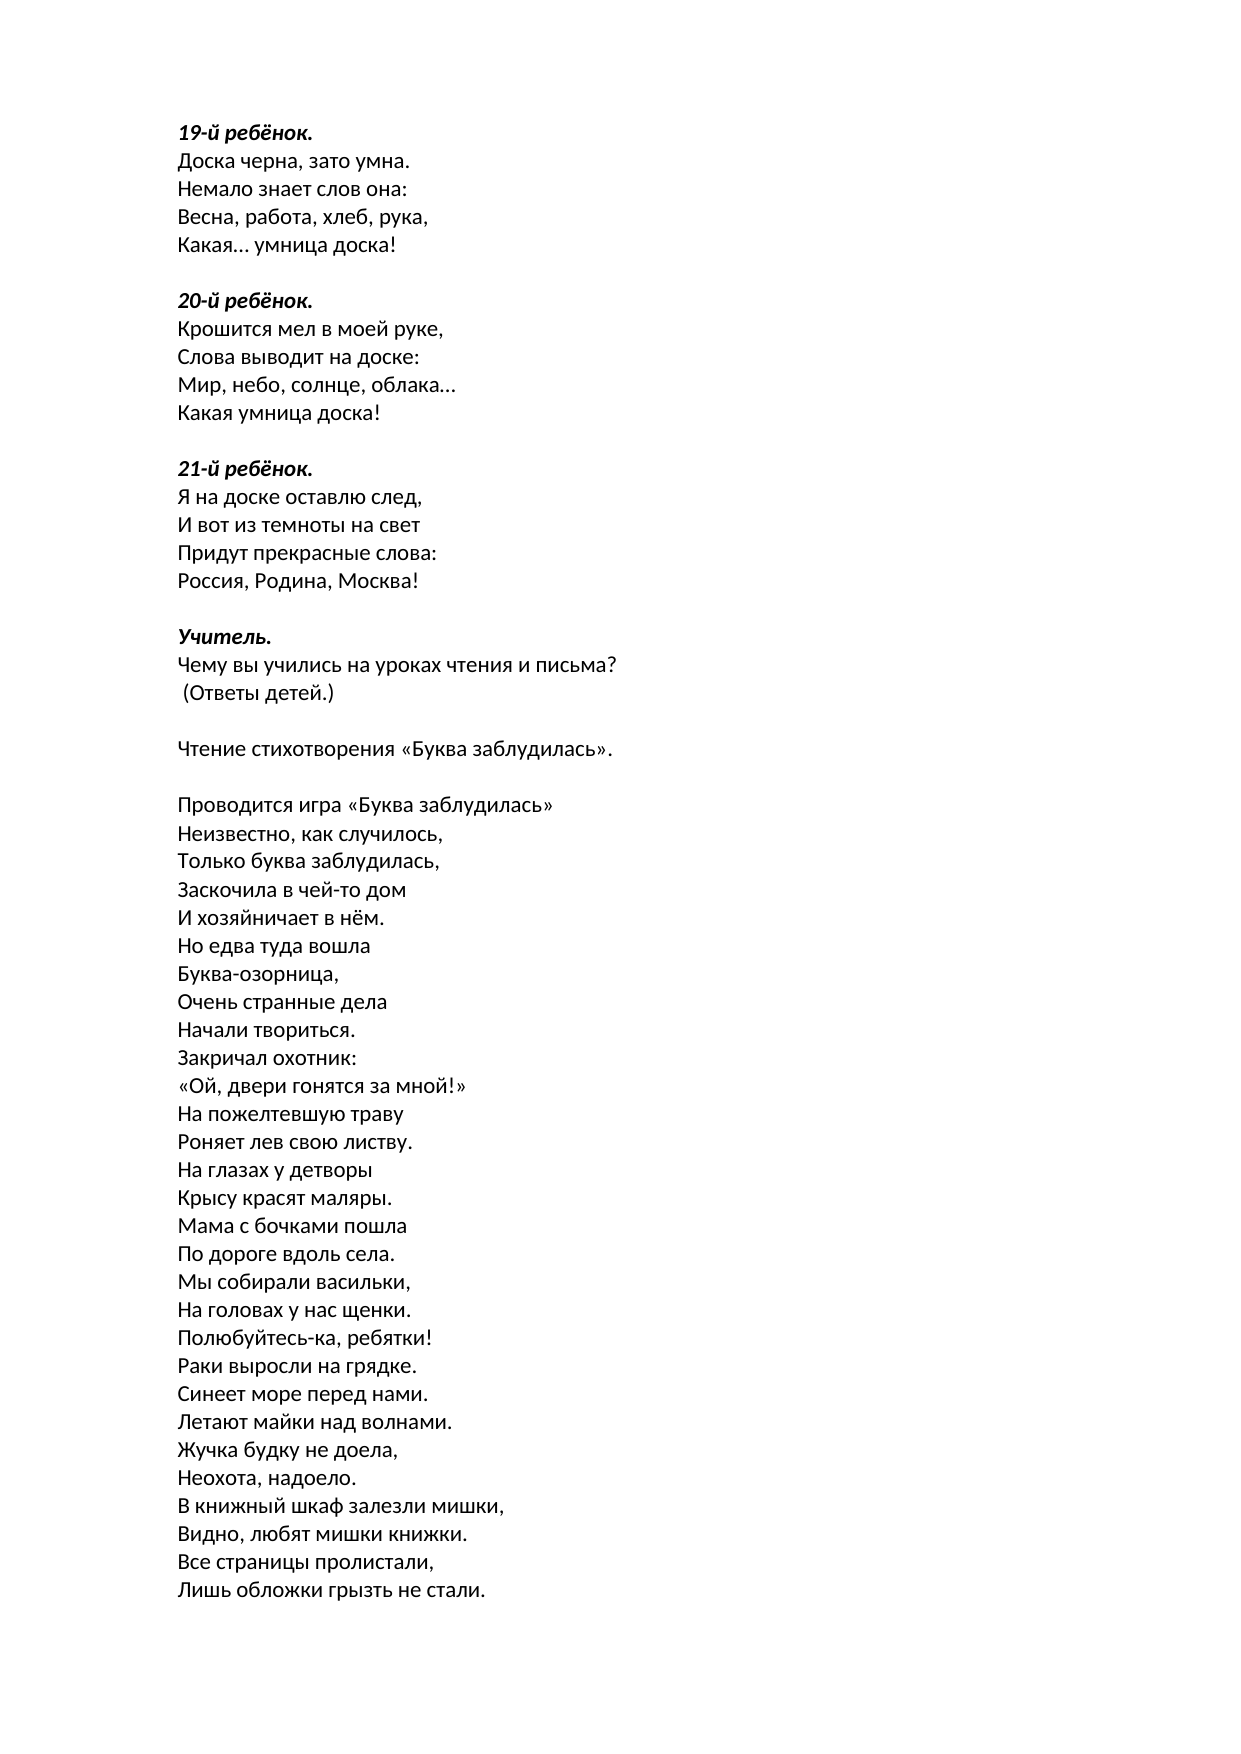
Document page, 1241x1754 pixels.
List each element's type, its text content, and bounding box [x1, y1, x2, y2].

text Учитель. [177, 622, 1152, 651]
text 21-й ребёнок. Я на доске оставлю след, И вот из темноты на свет Придут прекрасные слова: Россия, Родина, Москва! [177, 454, 1152, 594]
text Жучка будку не доела, Неохота, надоело. [177, 1435, 1152, 1491]
text (Ответы детей.) [177, 678, 1152, 707]
text Все страницы пролистали, Лишь обложки грызть не стали. [177, 1547, 1152, 1603]
text На пожелтевшую траву Роняет лев свою листву. [177, 1099, 1152, 1155]
text Полюбуйтесь-ка, ребятки! Раки выросли на грядке. [177, 1323, 1152, 1379]
text Закричал охотник: «Ой, двери гонятся за мной!» [177, 1043, 1152, 1099]
text Чему вы учились на уроках чтения и письма? [177, 651, 1152, 678]
text Неизвестно, как случилось, Только буква заблудилась, Заскочила в чей-то дом И хозяйничает в нём. [177, 819, 1152, 931]
text Чтение стихотворения «Буква заблудилась». [177, 734, 1152, 763]
text Но едва туда вошла Буква-озорница, Очень странные дела Начали твориться. [177, 931, 1152, 1043]
text 19-й ребёнок. Доска черна, зато умна. Немало знает слов она: Весна, работа, хлеб, рука, Какая… умница доска! [177, 118, 1152, 258]
text 20-й ребёнок. Крошится мел в моей руке, Слова выводит на доске: Мир, небо, солнце, облака… Какая умница доска! [177, 286, 1152, 426]
text Мы собирали васильки, На головах у нас щенки. [177, 1267, 1152, 1323]
text Мама с бочками пошла По дороге вдоль села. [177, 1211, 1152, 1267]
text На глазах у детворы Крысу красят маляры. [177, 1155, 1152, 1211]
text Проводится игра «Буква заблудилась» [177, 791, 1152, 819]
text В книжный шкаф залезли мишки, Видно, любят мишки книжки. [177, 1491, 1152, 1547]
text Синеет море перед нами. Летают майки над волнами. [177, 1379, 1152, 1435]
